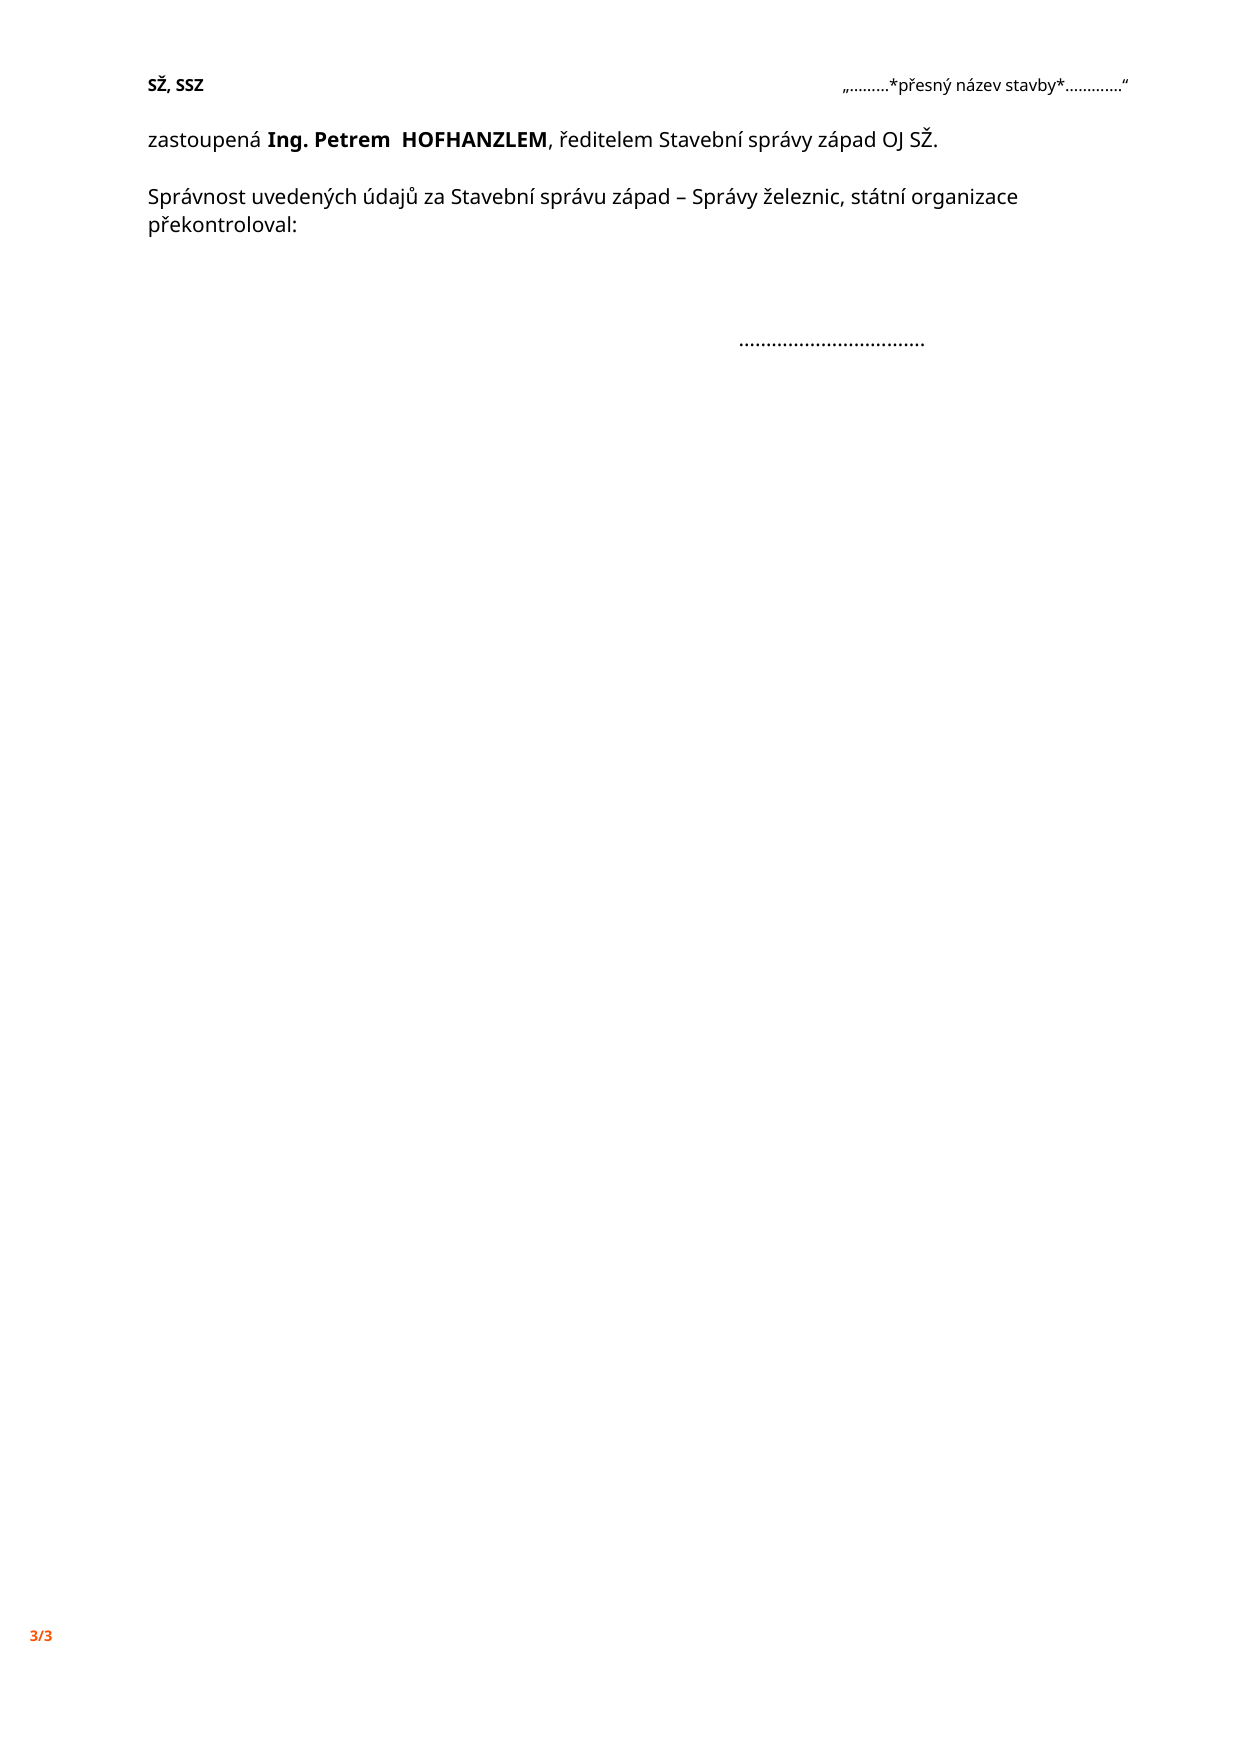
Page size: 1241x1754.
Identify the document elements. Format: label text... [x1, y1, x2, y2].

text ……………………………. [148, 324, 1137, 353]
text Správnost uvedených údajů za Stavební správu západ – Správy železnic, státní organizace překontroloval: [148, 182, 1137, 239]
text zastoupená Ing. Petrem HOFHANZLEM, ředitelem Stavební správy západ OJ SŽ. [148, 125, 1137, 154]
